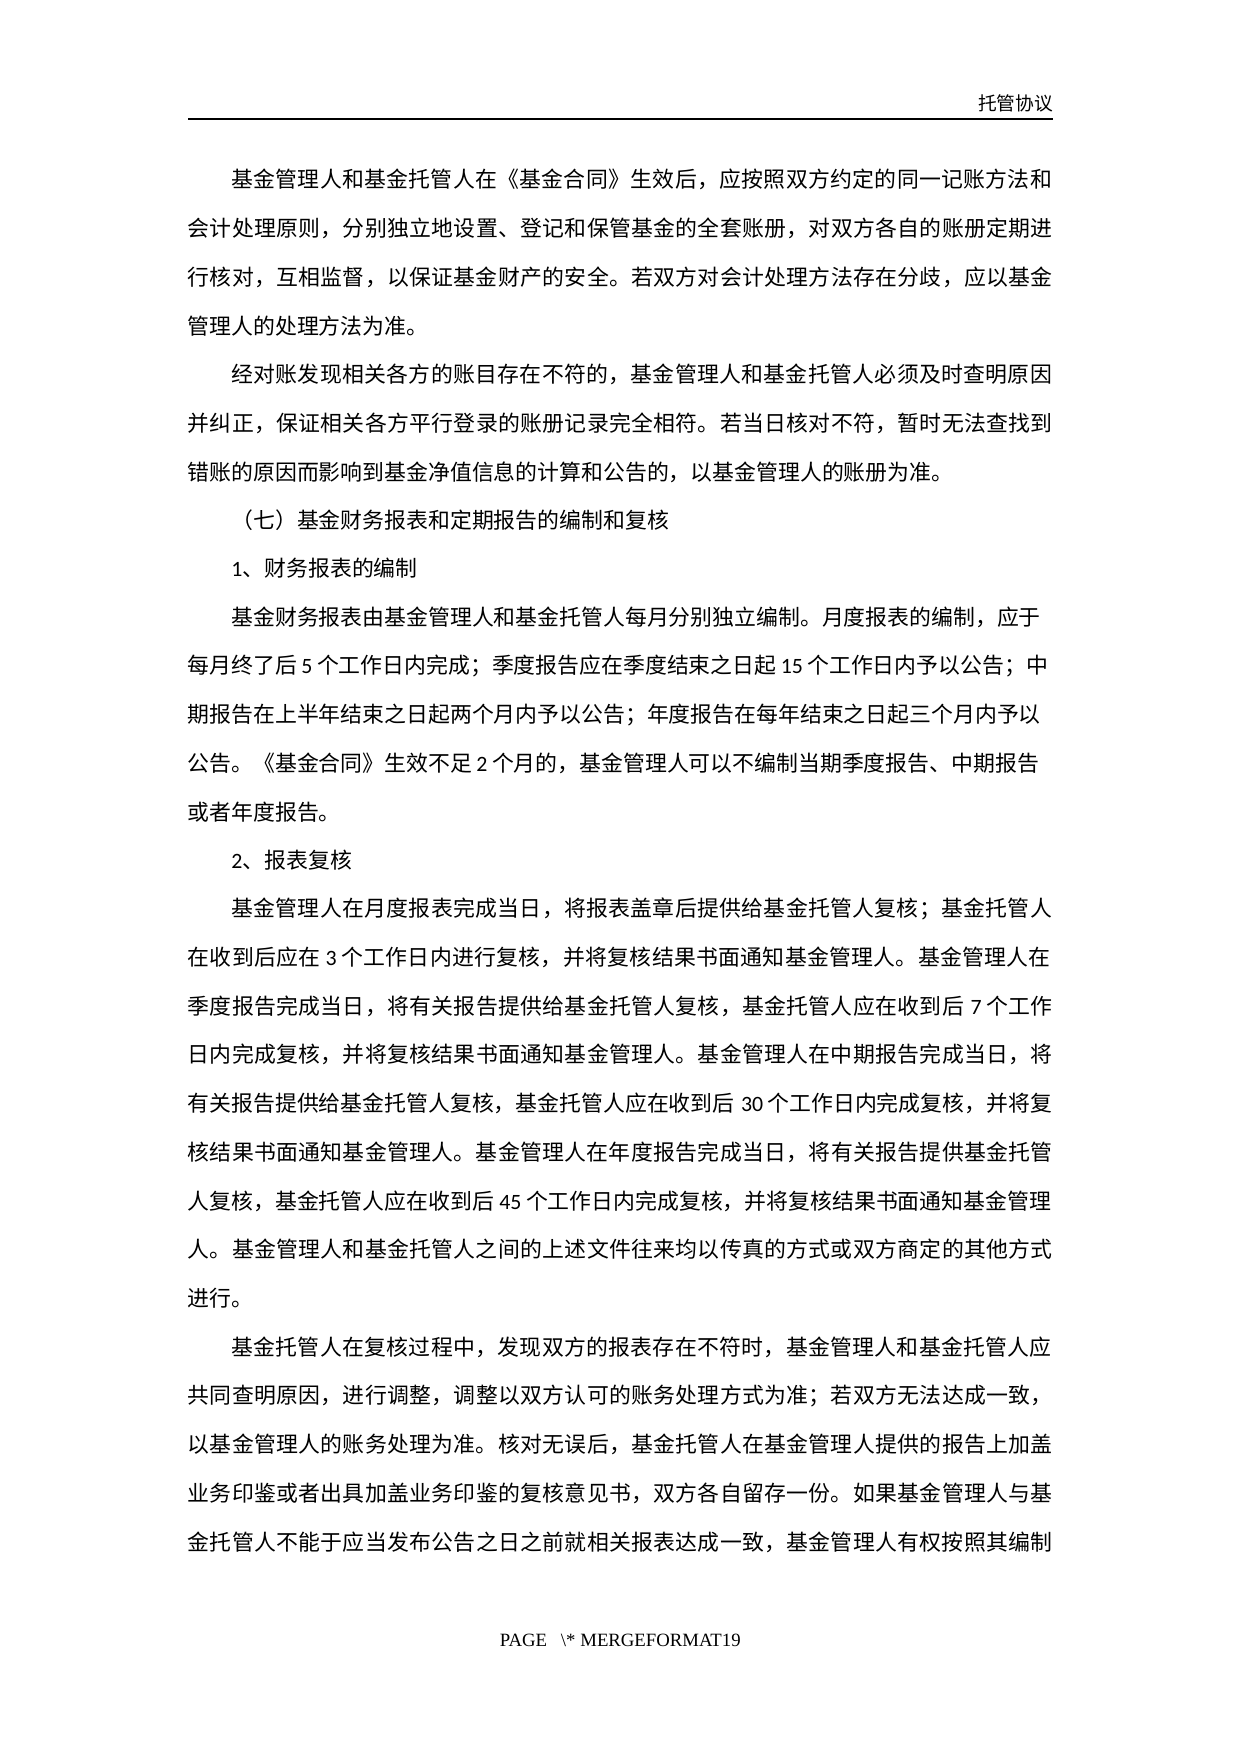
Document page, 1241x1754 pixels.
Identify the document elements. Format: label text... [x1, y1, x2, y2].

text （七）基金财务报表和定期报告的编制和复核 [187, 502, 1053, 535]
text 基金管理人在月度报表完成当日，将报表盖章后提供给基金托管人复核；基金托管人在收到后应在3个工作日内进行复核，并将复核结果书面通知基金管理人。基金管理人在季度报告完成当日，将有关报告提供给基金托管人复核，基金托管人应在收到后7个工作日内完成复核，并将复核结果书面通知基金管理人。基金管理人在中期报告完成当日，将有关报告提供给基金托管人复核，基金托管人应在收到后30个工作日内完成复核，并将复核结果书面通知基金管理人。基金管理人在年度报告完成当日，将有关报告提供基金托管人复核，基金托管人应在收到后45个工作日内完成复核，并将复核结果书面通知基金管理人。基金管理人和基金托管人之间的上述文件往来均以传真的方式或双方商定的其他方式进行。 [187, 891, 1053, 1313]
text 2、报表复核 [187, 842, 1053, 875]
text 基金管理人和基金托管人在《基金合同》生效后，应按照双方约定的同一记账方法和会计处理原则，分别独立地设置、登记和保管基金的全套账册，对双方各自的账册定期进行核对，互相监督，以保证基金财产的安全。若双方对会计处理方法存在分歧，应以基金管理人的处理方法为准。 [187, 162, 1053, 341]
text 1、财务报表的编制 [187, 551, 1053, 583]
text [187, 1329, 1053, 1557]
text 经对账发现相关各方的账目存在不符的，基金管理人和基金托管人必须及时查明原因并纠正，保证相关各方平行登录的账册记录完全相符。若当日核对不符，暂时无法查找到错账的原因而影响到基金净值信息的计算和公告的，以基金管理人的账册为准。 [187, 357, 1053, 487]
text 基金财务报表由基金管理人和基金托管人每月分别独立编制。月度报表的编制，应于每月终了后5个工作日内完成；季度报告应在季度结束之日起15个工作日内予以公告；中期报告在上半年结束之日起两个月内予以公告；年度报告在每年结束之日起三个月内予以公告。《基金合同》生效不足2个月的，基金管理人可以不编制当期季度报告、中期报告或者年度报告。 [187, 599, 1053, 827]
